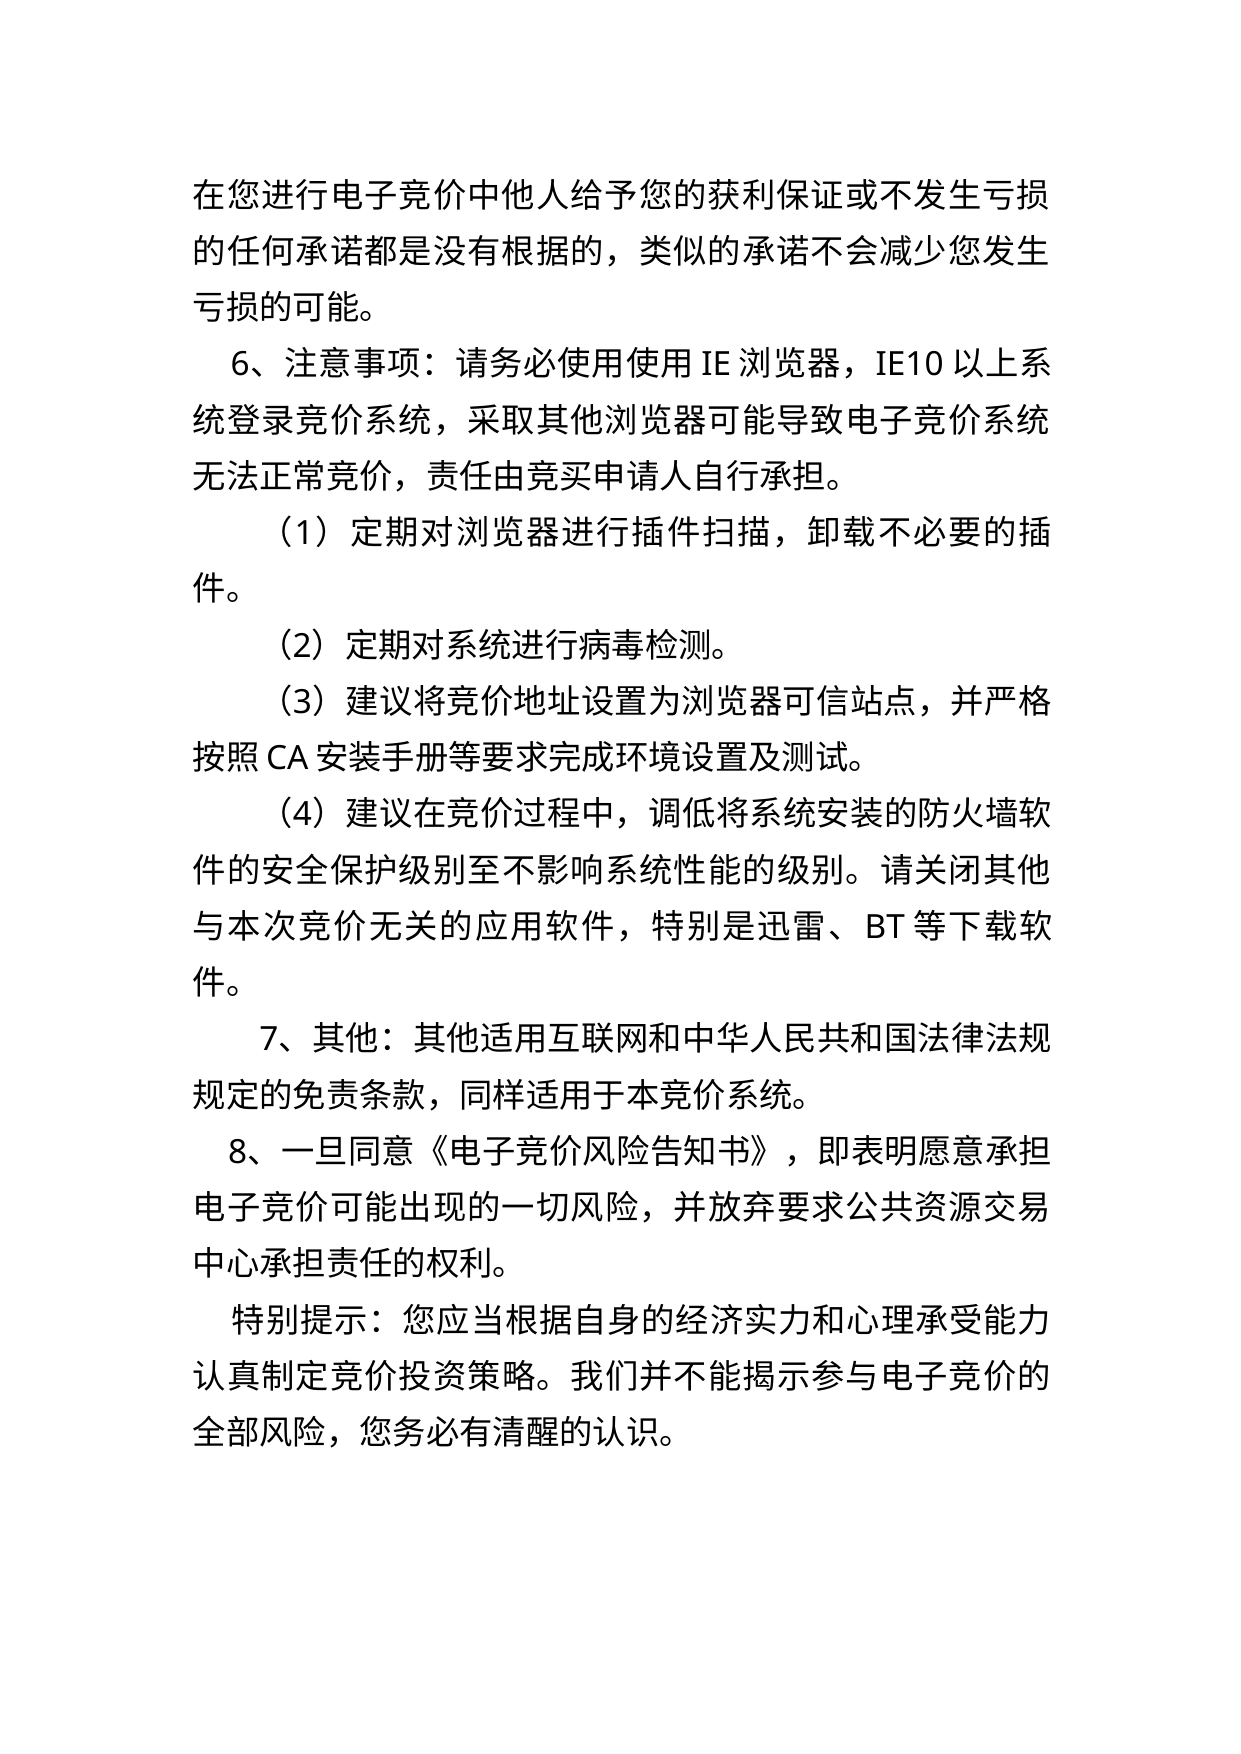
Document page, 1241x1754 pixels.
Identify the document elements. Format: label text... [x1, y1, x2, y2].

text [192, 162, 1053, 499]
text （1）定期对浏览器进行插件扫描，卸载不必要的插件。 [192, 499, 1053, 612]
text （3）建议将竞价地址设置为浏览器可信站点，并严格按照CA安装手册等要求完成环境设置及测试。 [192, 668, 1053, 781]
text （2）定期对系统进行病毒检测。 [192, 612, 1053, 668]
text 7、其他：其他适用互联网和中华人民共和国法律法规规定的免责条款，同样适用于本竞价系统。 8、一旦同意《电子竞价风险告知书》，即表明愿意承担电子竞价可能出现的一切风险，并放弃要求公共资源交易中心承担责任的权利。 特别提示：您应当根据自身的经济实力和心理承受能力认真制定竞价投资策略。我们并不能揭示参与电子竞价的全部风险，您务必有清醒的认识。 [192, 1006, 1053, 1456]
text （4）建议在竞价过程中，调低将系统安装的防火墙软件的安全保护级别至不影响系统性能的级别。请关闭其他与本次竞价无关的应用软件，特别是迅雷、BT等下载软件。 [192, 781, 1053, 1006]
